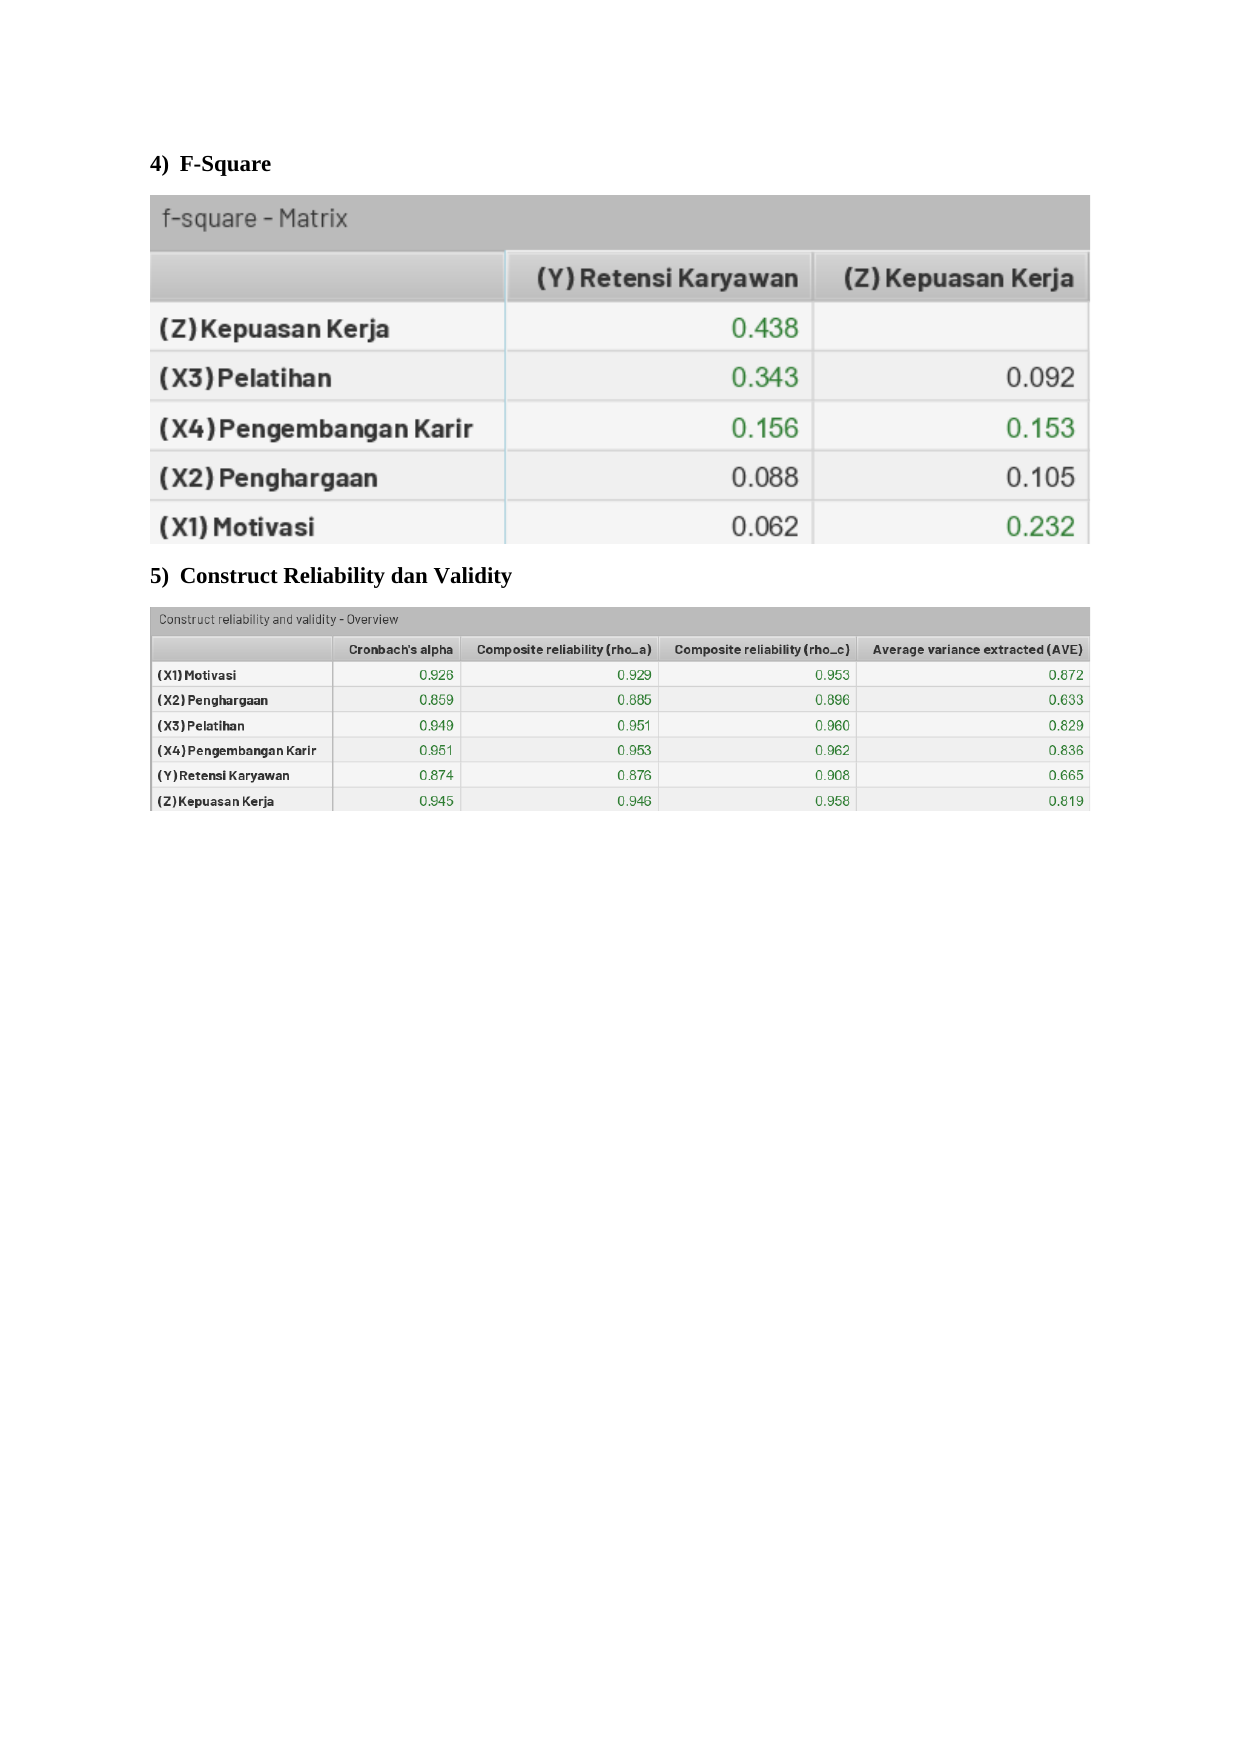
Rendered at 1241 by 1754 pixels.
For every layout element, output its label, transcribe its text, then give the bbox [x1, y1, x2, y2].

list F-Square [150, 150, 1090, 176]
list Construct Reliability dan Validity [150, 562, 1090, 588]
picture [150, 195, 1091, 544]
picture [150, 607, 1091, 811]
